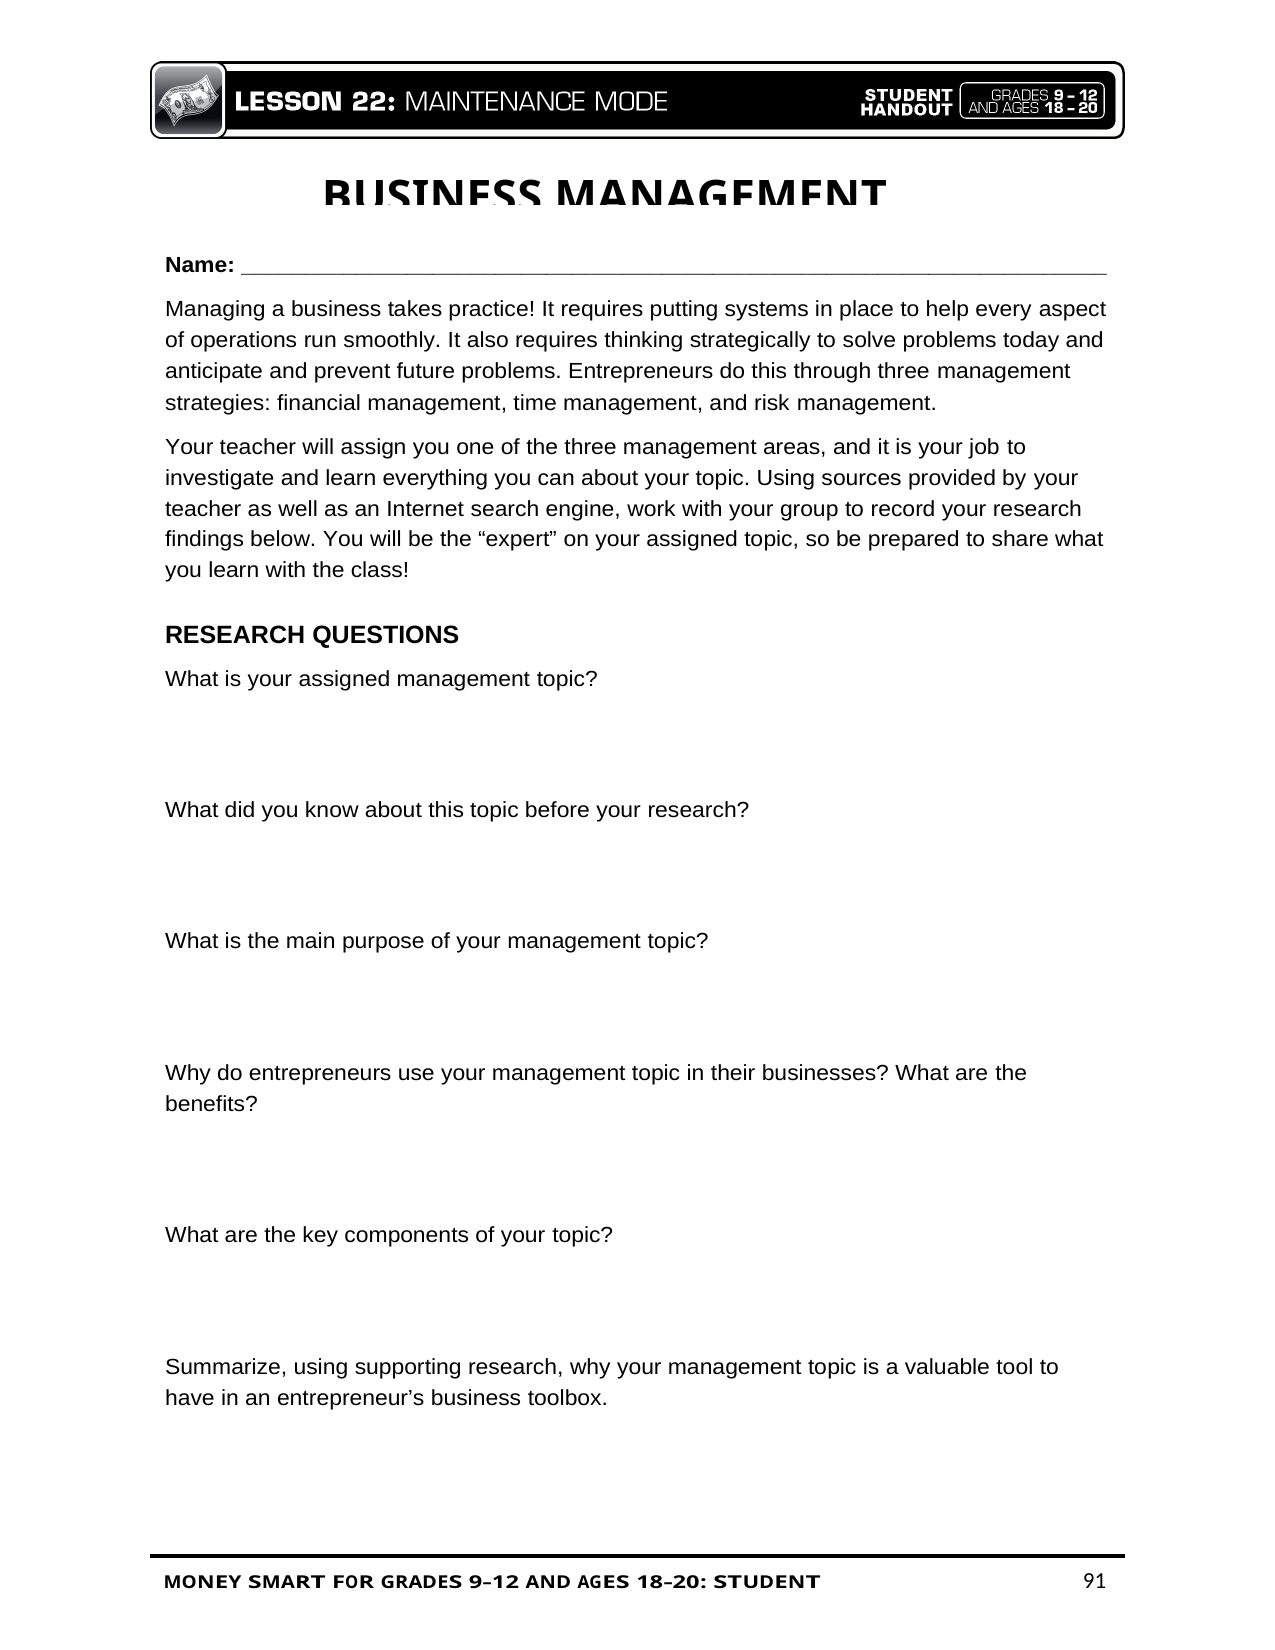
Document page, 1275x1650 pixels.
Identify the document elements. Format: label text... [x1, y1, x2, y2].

text Name: ____________________________________________________________________ [165, 252, 1139, 277]
text What did you know about this topic before your research? [165, 797, 1139, 822]
text Why do entrepreneurs use your management topic in their businesses? What are the benefits? [165, 1059, 1089, 1116]
text Summarize, using supporting research, why your management topic is a valuable tool to have in an entrepreneur’s business toolbox. [165, 1354, 1089, 1410]
text RESEARCH QUESTIONS [165, 620, 1139, 649]
text Managing a business takes practice! It requires putting systems in place to help every aspect of operations run smoothly. It also requires thinking strategically to solve problems today and anticipate and prevent future problems. Entrepreneurs do this through three management strategies: financial management, time management, and risk management. [165, 296, 1116, 415]
text What is your assigned management topic? [165, 666, 1139, 691]
text What are the key components of your topic? [165, 1222, 1139, 1247]
text What is the main purpose of your management topic? [165, 928, 1139, 954]
text Your teacher will assign you one of the three management areas, and it is your job to investigate and learn everything you can about your topic. Using sources provided by your teacher as well as an Internet search engine, work with your group to record your research findings below. You will be the “expert” on your assigned topic, so be prepared to share what you learn with the class! [165, 433, 1106, 582]
picture [149, 61, 1125, 139]
